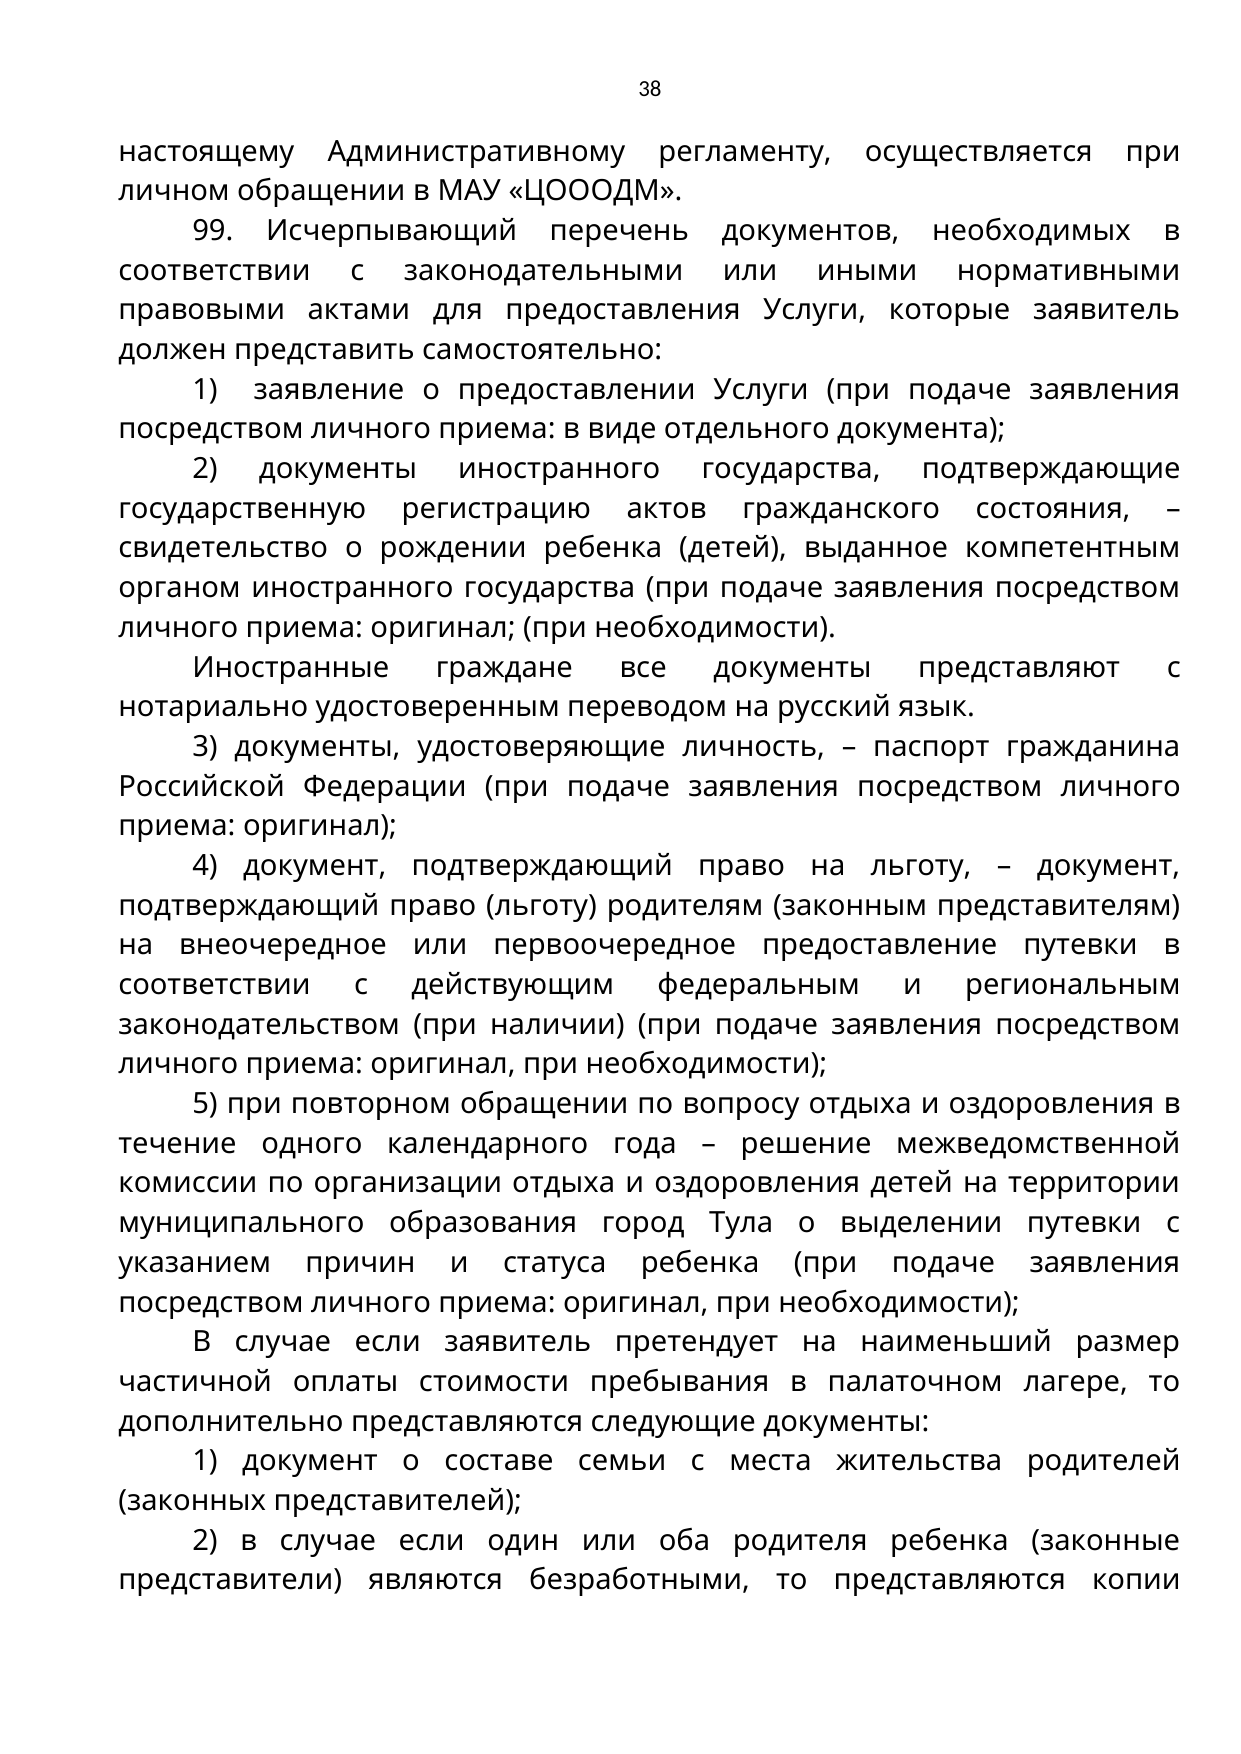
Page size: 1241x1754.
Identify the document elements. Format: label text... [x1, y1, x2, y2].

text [118, 130, 1181, 209]
text В случае если заявитель претендует на наименьший размер частичной оплаты стоимости пребывания в палаточном лагере, то дополнительно представляются следующие документы: [118, 1321, 1181, 1439]
text 3) документы, удостоверяющие личность, – паспорт гражданина Российской Федерации (при подаче заявления посредством личного приема: оригинал); [118, 725, 1181, 844]
text 5) при повторном обращении по вопросу отдыха и оздоровления в течение одного календарного года – решение межведомственной комиссии по организации отдыха и оздоровления детей на территории муниципального образования город Тула о выделении путевки с указанием причин и статуса ребенка (при подаче заявления посредством личного приема: оригинал, при необходимости); [118, 1082, 1181, 1321]
text 1) документ о составе семьи с места жительства родителей (законных представителей); [118, 1439, 1181, 1519]
text 4) документ, подтверждающий право на льготу, – документ, подтверждающий право (льготу) родителям (законным представителям) на внеочередное или первоочередное предоставление путевки в соответствии с действующим федеральным и региональным законодательством (при наличии) (при подаче заявления посредством личного приема: оригинал, при необходимости); [118, 844, 1181, 1082]
text 1) заявление о предоставлении Услуги (при подаче заявления посредством личного приема: в виде отдельного документа); [118, 368, 1181, 447]
text Иностранные граждане все документы представляют с нотариально удостоверенным переводом на русский язык. [118, 646, 1181, 725]
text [118, 1519, 1181, 1598]
text 99. Исчерпывающий перечень документов, необходимых в соответствии с законодательными или иными нормативными правовыми актами для предоставления Услуги, которые заявитель должен представить самостоятельно: [118, 209, 1181, 368]
text 2) документы иностранного государства, подтверждающие государственную регистрацию актов гражданского состояния, – свидетельство о рождении ребенка (детей), выданное компетентным органом иностранного государства (при подаче заявления посредством личного приема: оригинал; (при необходимости). [118, 447, 1181, 646]
